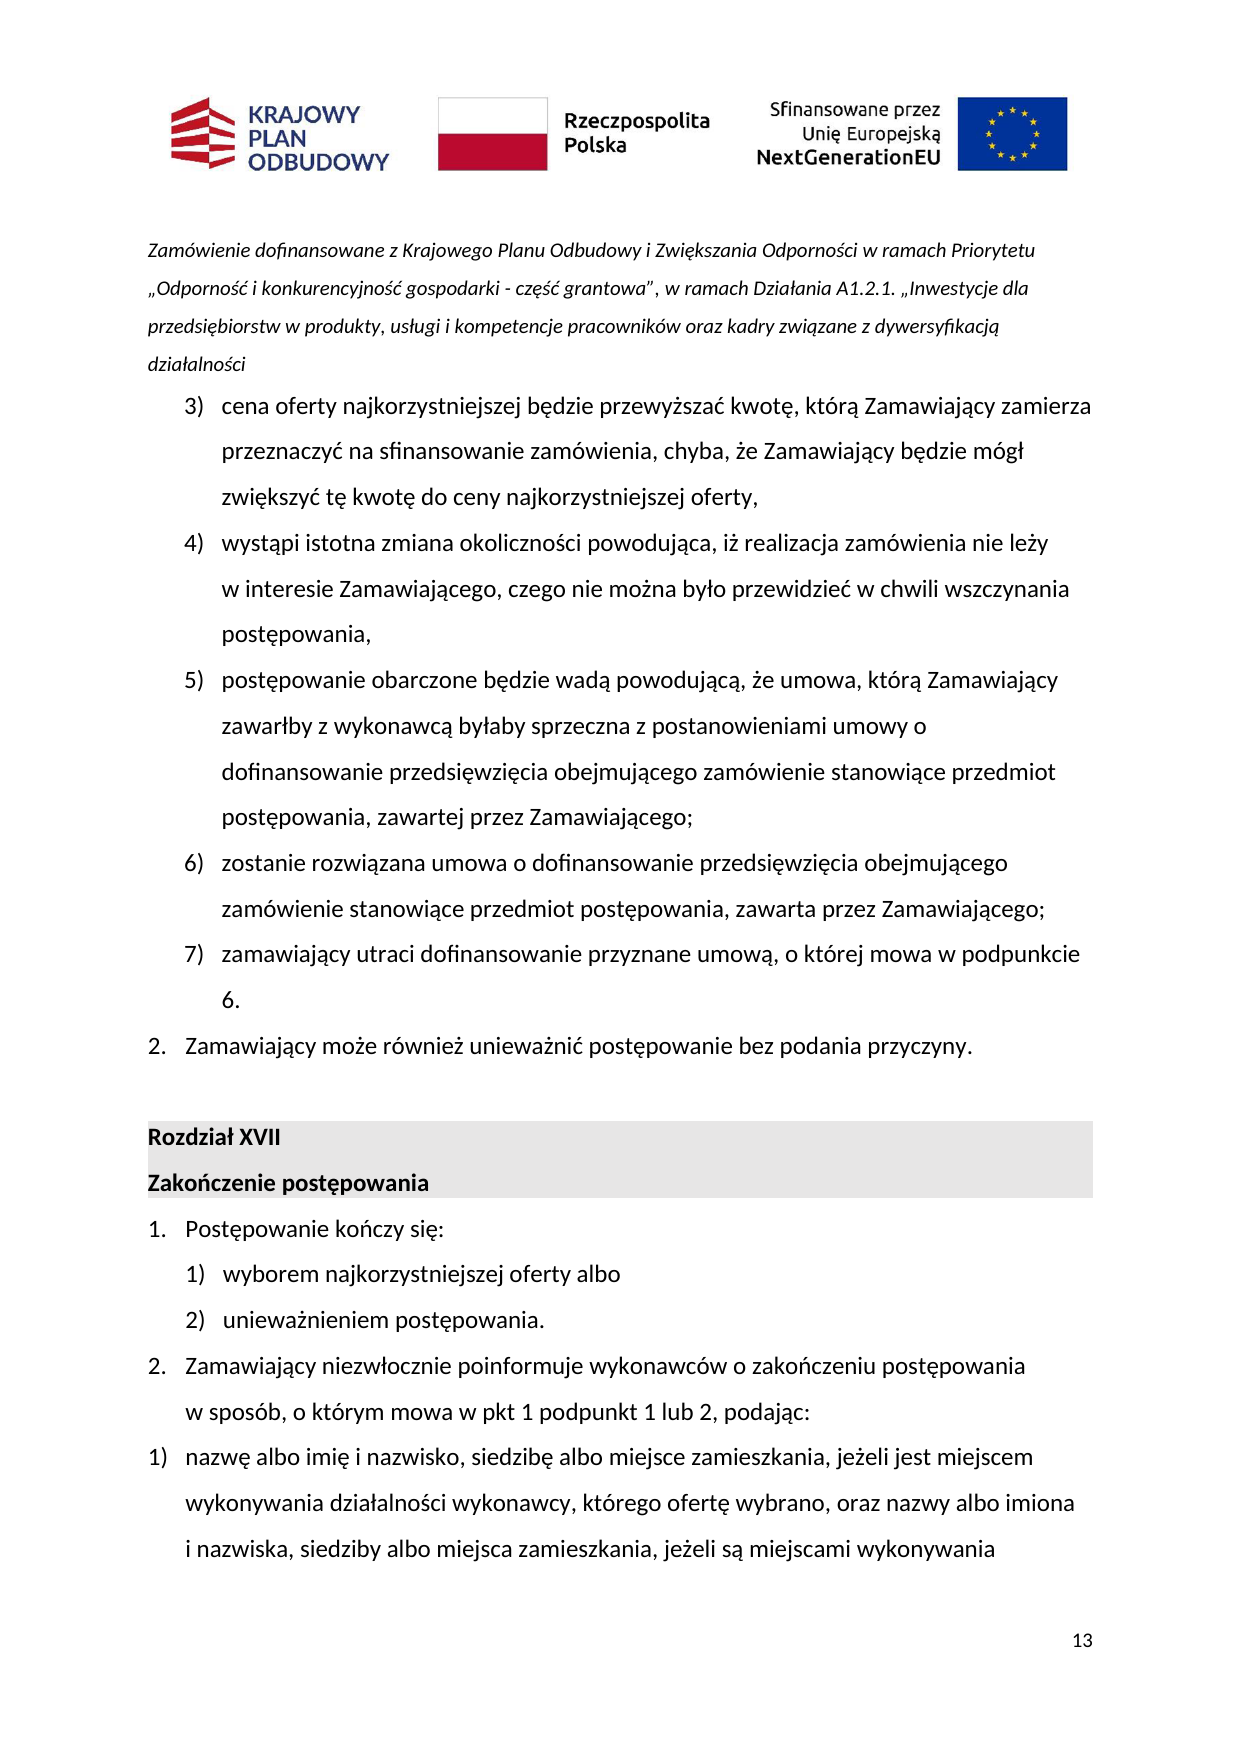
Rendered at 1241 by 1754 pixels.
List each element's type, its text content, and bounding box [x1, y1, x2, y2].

list Postępowanie kończy się: [148, 1213, 1093, 1243]
list cena oferty najkorzystniejszej będzie przewyższać kwotę, którą Zamawiający zamierza przeznaczyć na sfinansowanie zamówienia, chyba, że Zamawiający będzie mógł zwiększyć tę kwotę do ceny najkorzystniejszej oferty, [184, 390, 1093, 512]
list zamawiający utraci dofinansowanie przyznane umową, o której mowa w podpunkcie 6. [184, 938, 1093, 1015]
list postępowanie obarczone będzie wadą powodującą, że umowa, którą Zamawiający zawarłby z wykonawcą byłaby sprzeczna z postanowieniami umowy o dofinansowanie przedsięwzięcia obejmującego zamówienie stanowiące przedmiot postępowania, zawartej przez Zamawiającego; [184, 664, 1093, 832]
list Zakończenie postępowania [148, 1167, 1093, 1198]
list Zamawiający może również unieważnić postępowanie bez podania przyczyny. [148, 1030, 1093, 1061]
picture [147, 73, 1093, 195]
list unieważnieniem postępowania. [185, 1304, 1093, 1335]
list wystąpi istotna zmiana okoliczności powodująca, iż realizacja zamówienia nie leży w interesie Zamawiającego, czego nie można było przewidzieć w chwili wszczynania postępowania, [184, 527, 1093, 649]
list Rozdział XVII [148, 1121, 1093, 1152]
list zostanie rozwiązana umowa o dofinansowanie przedsięwzięcia obejmującego zamówienie stanowiące przedmiot postępowania, zawarta przez Zamawiającego; [184, 847, 1093, 923]
list wyborem najkorzystniejszej oferty albo [185, 1259, 1093, 1289]
list Zamawiający niezwłocznie poinformuje wykonawców o zakończeniu postępowania w sposób, o którym mowa w pkt 1 podpunkt 1 lub 2, podając: [148, 1350, 1093, 1426]
